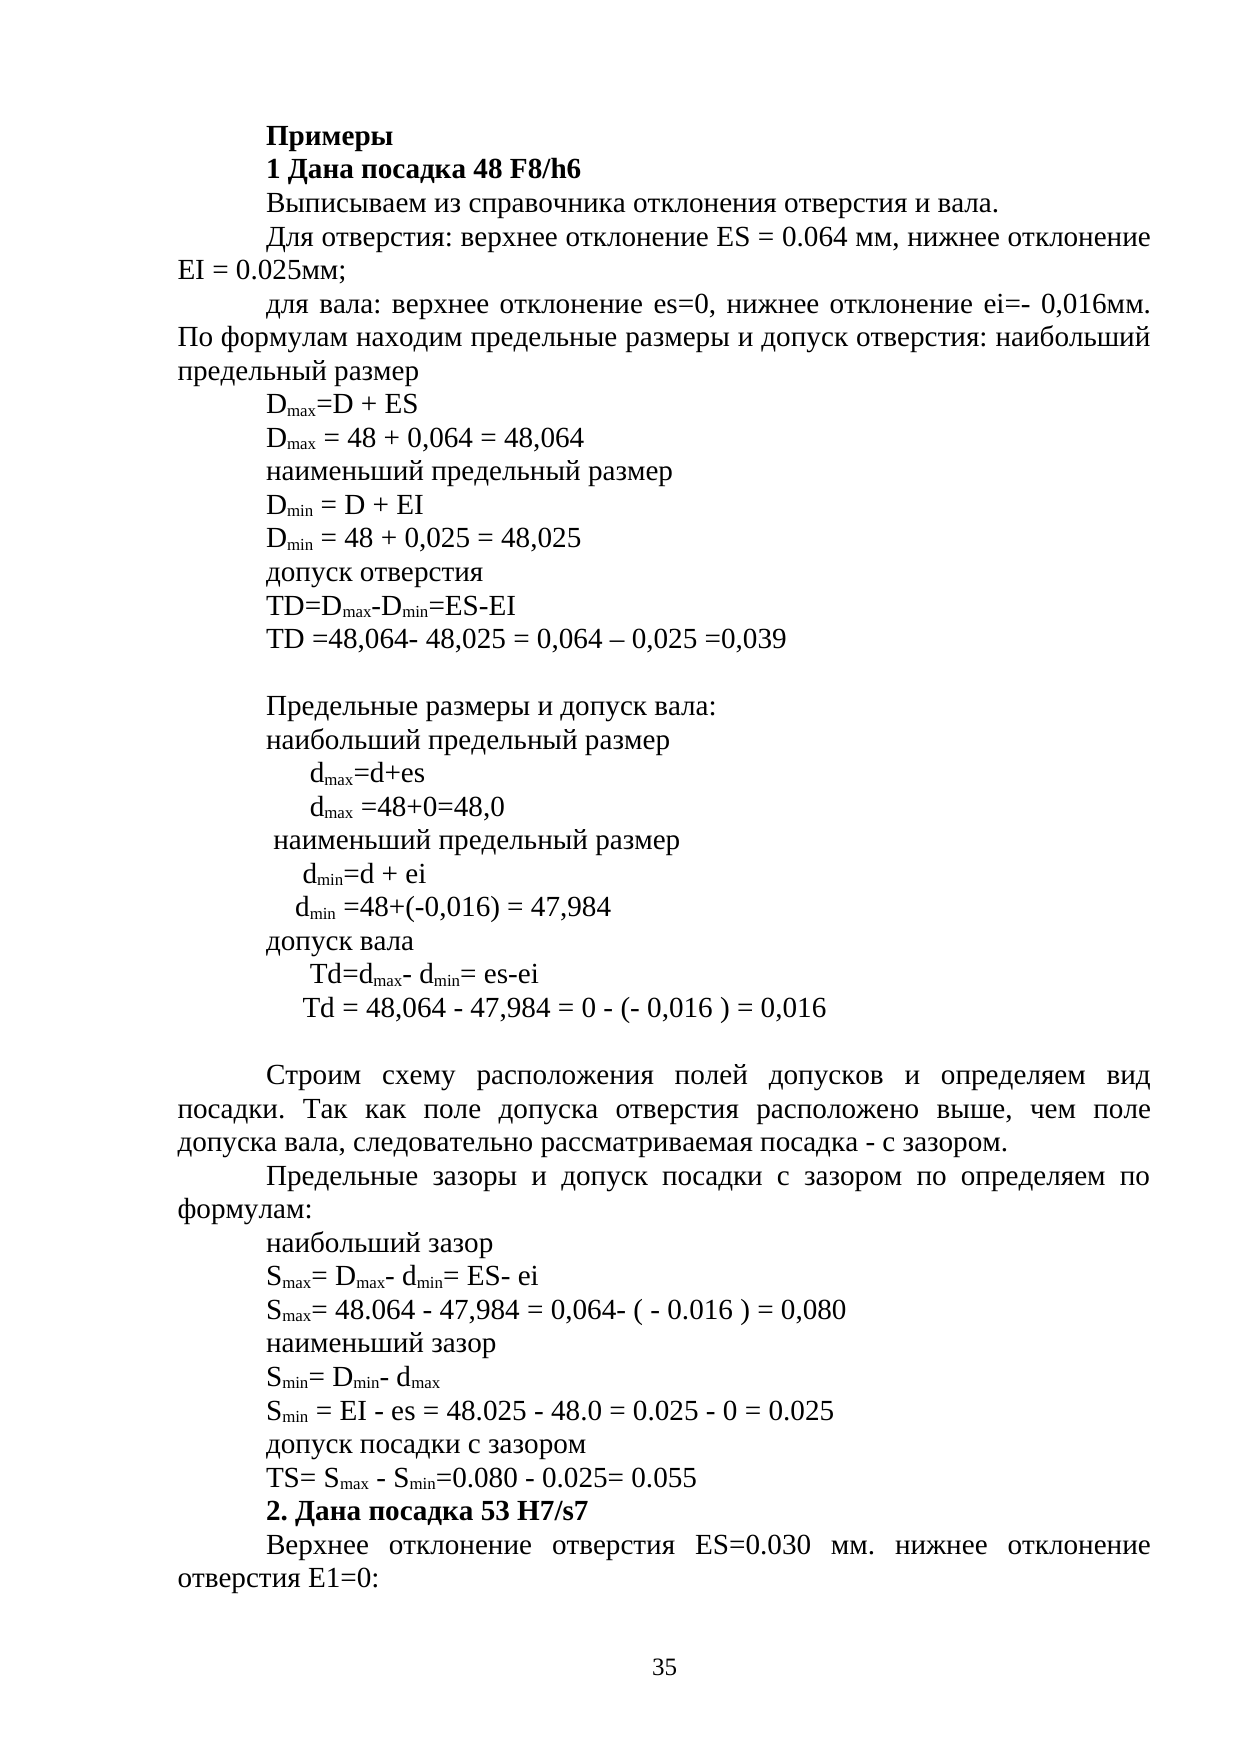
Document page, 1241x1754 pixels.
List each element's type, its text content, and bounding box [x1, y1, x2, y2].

text Для отверстия: верхнее отклонение ES = , нижнее отклонение EI = 0.025мм; [177, 219, 1152, 286]
text dmin=d + ei [177, 856, 1152, 889]
text допуск вала [177, 923, 1152, 957]
text Предельные размеры и допуск вала: [177, 688, 1152, 722]
text Dmax = 48 + 0,064 = 48,064 [177, 420, 1152, 453]
text Smin= Dmin- dmax [177, 1359, 1152, 1393]
text Верхнее отклонение отверстия ES=0.030 мм. нижнее отклонение отверстия Е1=0: [177, 1527, 1152, 1594]
text dmax=d+es [177, 755, 1152, 789]
text допуск отверстия [177, 554, 1152, 588]
text TS= Smax - Smin=0.080 - 0.025= 0.055 [177, 1460, 1152, 1493]
text допуск посадки с зазором [177, 1426, 1152, 1460]
text Dmin = D + EI [177, 487, 1152, 521]
text Dmin = 48 + 0,025 = 48,025 [177, 521, 1152, 554]
text TD =48,064- 48,025 = 0,064 – 0,025 =0,039 [177, 621, 1152, 655]
text Td = 48,064 - 47,984 = 0 - (- 0,016 ) = 0,016 [177, 990, 1152, 1024]
text dmax =48+0=48,0 [177, 789, 1152, 822]
text наименьший предельный размер [177, 453, 1152, 487]
text dmin =48+(-0,016) = 47,984 [177, 889, 1152, 923]
text наибольший зазор [177, 1225, 1152, 1258]
text Smax= Dmax- dmin= ES- ei [177, 1258, 1152, 1292]
text Dmax=D + ES [177, 386, 1152, 420]
text 2. Дана посадка 53 H7/s7 [177, 1493, 1152, 1527]
text наименьший зазор [177, 1326, 1152, 1359]
text наибольший предельный размер [177, 722, 1152, 755]
text Выписываем из справочника отклонения отверстия и вала. [177, 185, 1152, 219]
text Smax= 48.064 - 47,984 = 0,064- ( - 0.016 ) = 0,080 [177, 1292, 1152, 1326]
text Td=dmax- dmin= es-ei [177, 957, 1152, 990]
text Строим схему расположения полей допусков и определяем вид посадки. Так как поле допуска отверстия расположено выше, чем поле допуска вала, следовательно рассматриваемая посадка - с зазором. [177, 1057, 1152, 1158]
text Предельные зазоры и допуск посадки с зазором по определяем по формулам: [177, 1158, 1152, 1225]
text TD=Dmax-Dmin=ES-EI [177, 588, 1152, 621]
text 1 Дана посадка 48 F8/h6 [177, 152, 1152, 185]
text для вала: верхнее отклонение es=0, нижнее отклонение ei=- 0,016мм. По формулам находим предельные размеры и допуск отверстия: наибольший предельный размер [177, 286, 1152, 386]
text наименьший предельный размер [177, 822, 1152, 856]
text Примеры [177, 118, 1152, 152]
text Smin = EI - es = 48.025 - 48.0 = 0.025 - 0 = 0.025 [177, 1393, 1152, 1426]
